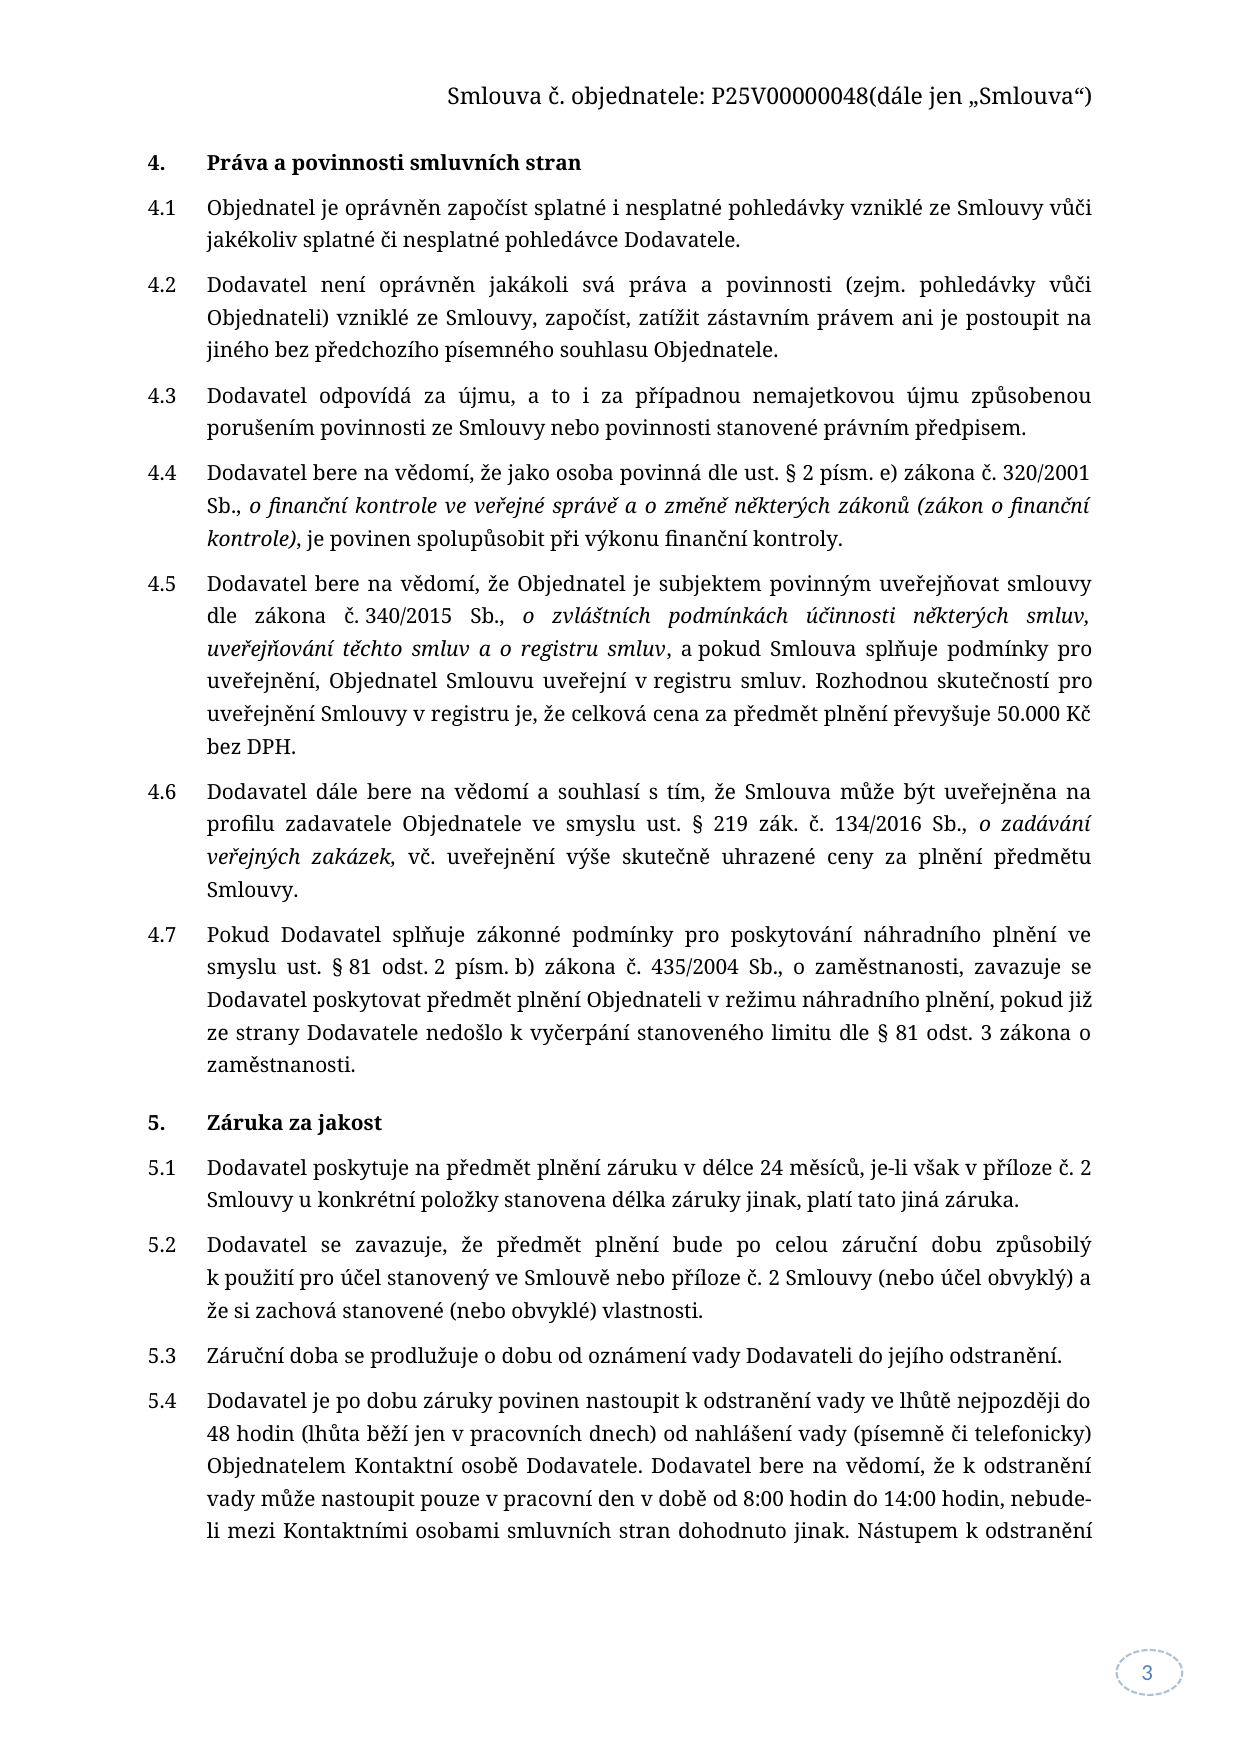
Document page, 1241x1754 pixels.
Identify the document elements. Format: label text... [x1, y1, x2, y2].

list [148, 1386, 1093, 1545]
list Dodavatel se zavazuje, že předmět plnění bude po celou záruční dobu způsobilý k použití pro účel stanovený ve Smlouvě nebo příloze č. 2 Smlouvy (nebo účel obvyklý) a že si zachová stanovené (nebo obvyklé) vlastnosti. [148, 1231, 1093, 1324]
list Dodavatel bere na vědomí, že Objednatel je subjektem povinným uveřejňovat smlouvy dle zákona č. 340/2015 Sb., o zvláštních podmínkách účinnosti některých smluv, uveřejňování těchto smluv a o registru smluv, a pokud Smlouva splňuje podmínky pro uveřejnění, Objednatel Smlouvu uveřejní v registru smluv. Rozhodnou skutečností pro uveřejnění Smlouvy v registru je, že celková cena za předmět plnění převyšuje 50.000 Kč bez DPH. [148, 569, 1093, 760]
list Záruka za jakost [148, 1108, 1093, 1136]
list Dodavatel dále bere na vědomí a souhlasí s tím, že Smlouva může být uveřejněna na profilu zadavatele Objednatele ve smyslu ust. § 219 zák. č. 134/2016 Sb., o zadávání veřejných zakázek, vč. uveřejnění výše skutečně uhrazené ceny za plnění předmětu Smlouvy. [148, 777, 1093, 903]
list Záruční doba se prodlužuje o dobu od oznámení vady Dodavateli do jejího odstranění. [148, 1341, 1093, 1369]
list Pokud Dodavatel splňuje zákonné podmínky pro poskytování náhradního plnění ve smyslu ust. § 81 odst. 2 písm. b) zákona č. 435/2004 Sb., o zaměstnanosti, zavazuje se Dodavatel poskytovat předmět plnění Objednateli v režimu náhradního plnění, pokud již ze strany Dodavatele nedošlo k vyčerpání stanoveného limitu dle § 81 odst. 3 zákona o zaměstnanosti. [148, 920, 1093, 1079]
list Dodavatel poskytuje na předmět plnění záruku v délce 24 měsíců, je-li však v příloze č. 2 Smlouvy u konkrétní položky stanovena délka záruky jinak, platí tato jiná záruka. [148, 1153, 1093, 1214]
list Dodavatel není oprávněn jakákoli svá práva a povinnosti (zejm. pohledávky vůči Objednateli) vzniklé ze Smlouvy, započíst, zatížit zástavním právem ani je postoupit na jiného bez předchozího písemného souhlasu Objednatele. [148, 270, 1093, 364]
list Dodavatel bere na vědomí, že jako osoba povinná dle ust. § 2 písm. e) zákona č. 320/2001 Sb., o finanční kontrole ve veřejné správě a o změně některých zákonů (zákon o finanční kontrole), je povinen spolupůsobit při výkonu finanční kontroly. [148, 458, 1093, 552]
list Práva a povinnosti smluvních stran [148, 148, 1093, 176]
list Dodavatel odpovídá za újmu, a to i za případnou nemajetkovou újmu způsobenou porušením povinnosti ze Smlouvy nebo povinnosti stanovené právním předpisem. [148, 381, 1093, 442]
list Objednatel je oprávněn započíst splatné i nesplatné pohledávky vzniklé ze Smlouvy vůči jakékoliv splatné či nesplatné pohledávce Dodavatele. [148, 193, 1093, 254]
